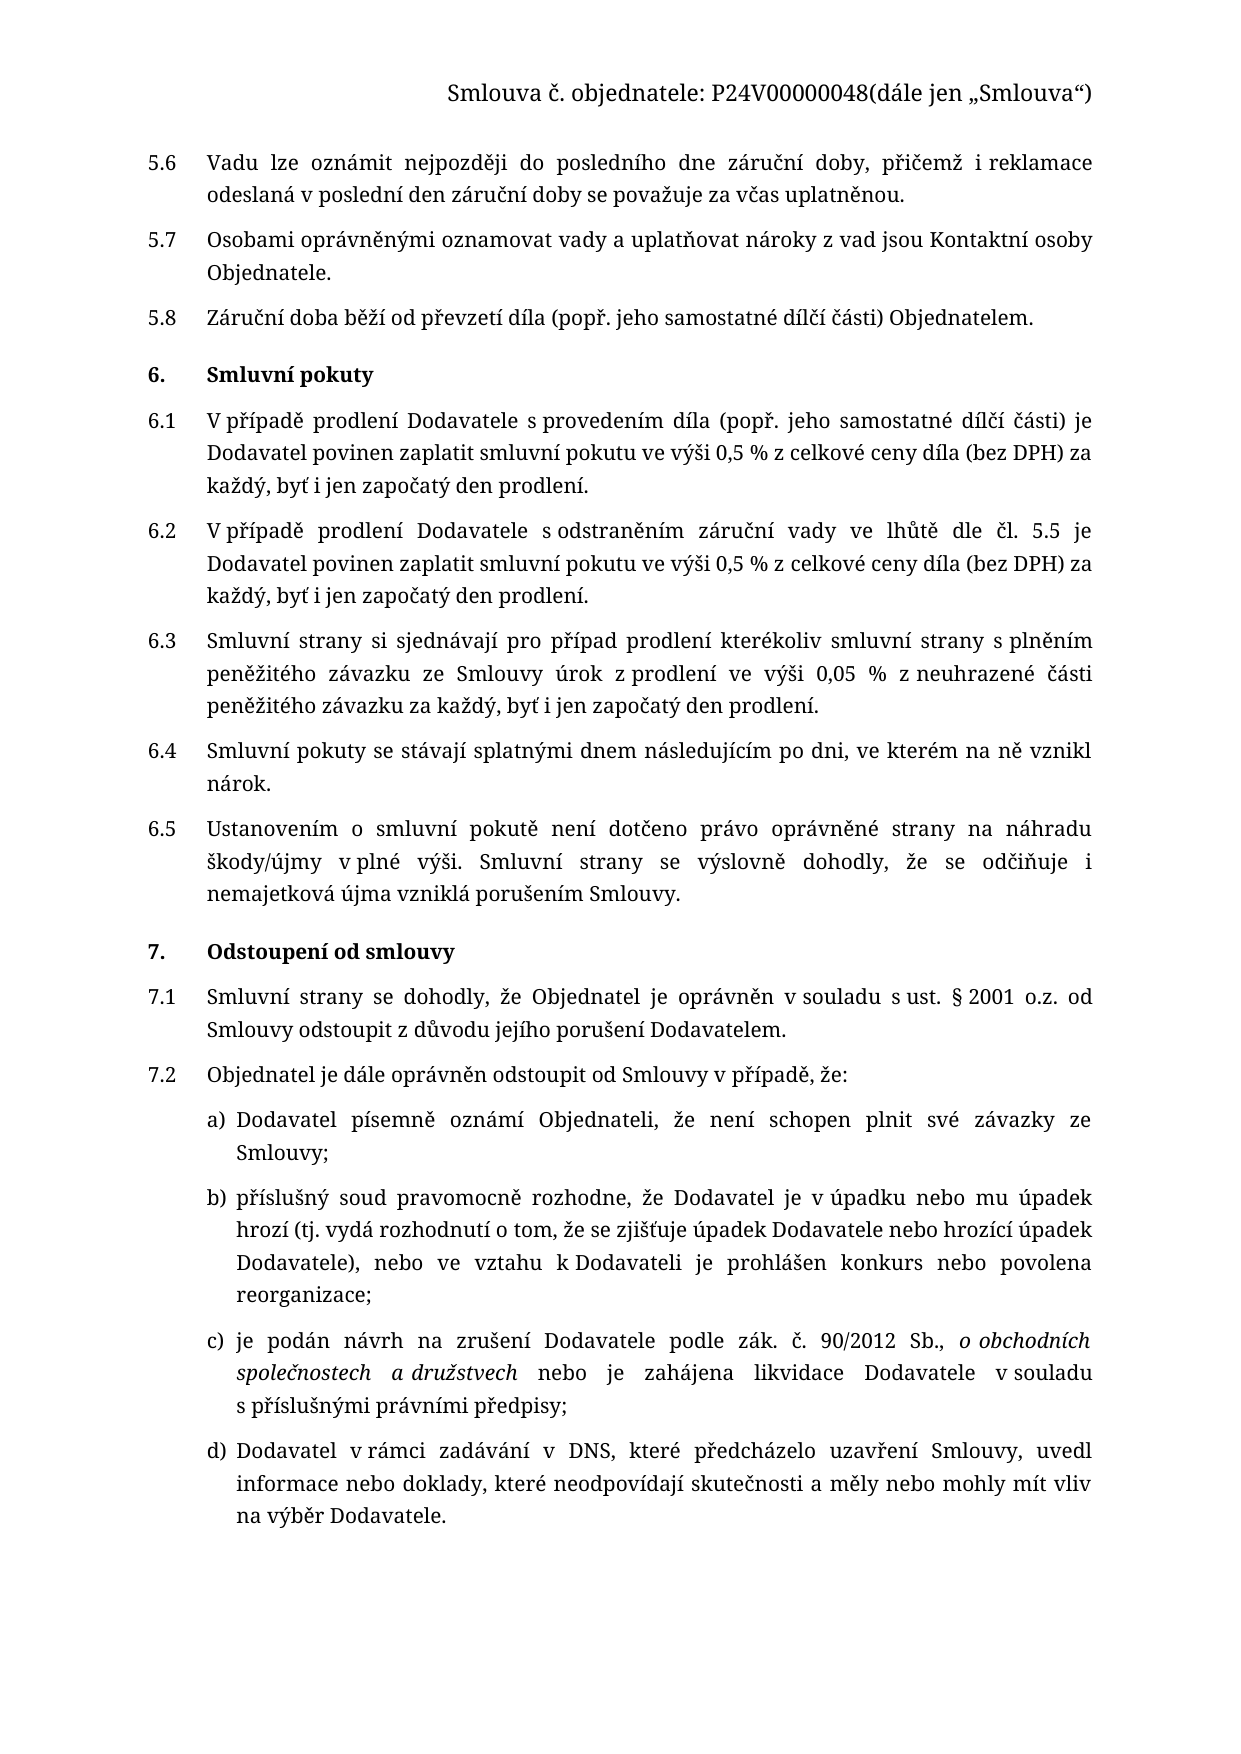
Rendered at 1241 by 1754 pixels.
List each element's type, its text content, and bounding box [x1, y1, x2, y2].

list příslušný soud pravomocně rozhodne, že Dodavatel je v úpadku nebo mu úpadek hrozí (tj. vydá rozhodnutí o tom, že se zjišťuje úpadek Dodavatele nebo hrozící úpadek Dodavatele), nebo ve vztahu k Dodavateli je prohlášen konkurs nebo povolena reorganizace; [207, 1183, 1093, 1309]
list je podán návrh na zrušení Dodavatele podle zák. č. 90/2012 Sb., o obchodních společnostech a družstvech nebo je zahájena likvidace Dodavatele v souladu s příslušnými právními předpisy; [207, 1326, 1093, 1419]
list Smluvní pokuty [148, 361, 1093, 389]
list Smluvní strany se dohodly, že Objednatel je oprávněn v souladu s ust. § 2001 o.z. od Smlouvy odstoupit z důvodu jejího porušení Dodavatelem. [148, 982, 1093, 1043]
list Smluvní strany si sjednávají pro případ prodlení kterékoliv smluvní strany s plněním peněžitého závazku ze Smlouvy úrok z prodlení ve výši 0,05 % z neuhrazené části peněžitého závazku za každý, byť i jen započatý den prodlení. [148, 626, 1093, 720]
list V případě prodlení Dodavatele s odstraněním záruční vady ve lhůtě dle čl. 5.5 je Dodavatel povinen zaplatit smluvní pokutu ve výši 0,5 % z celkové ceny díla (bez DPH) za každý, byť i jen započatý den prodlení. [148, 516, 1093, 610]
list Dodavatel v rámci zadávání v DNS, které předcházelo uzavření Smlouvy, uvedl informace nebo doklady, které neodpovídají skutečnosti a měly nebo mohly mít vliv na výběr Dodavatele. [207, 1436, 1093, 1530]
list Odstoupení od smlouvy [148, 937, 1093, 966]
list Záruční doba běží od převzetí díla (popř. jeho samostatné dílčí části) Objednatelem. [148, 303, 1093, 331]
list V případě prodlení Dodavatele s provedením díla (popř. jeho samostatné dílčí části) je Dodavatel povinen zaplatit smluvní pokutu ve výši 0,5 % z celkové ceny díla (bez DPH) za každý, byť i jen započatý den prodlení. [148, 406, 1093, 499]
list Osobami oprávněnými oznamovat vady a uplatňovat nároky z vad jsou Kontaktní osoby Objednatele. [148, 225, 1093, 286]
list Ustanovením o smluvní pokutě není dotčeno právo oprávněné strany na náhradu škody/újmy v plné výši. Smluvní strany se výslovně dohodly, že se odčiňuje i nemajetková újma vzniklá porušením Smlouvy. [148, 814, 1093, 908]
list Objednatel je dále oprávněn odstoupit od Smlouvy v případě, že: [148, 1060, 1093, 1088]
list Dodavatel písemně oznámí Objednateli, že není schopen plnit své závazky ze Smlouvy; [207, 1105, 1093, 1166]
list Vadu lze oznámit nejpozději do posledního dne záruční doby, přičemž i reklamace odeslaná v poslední den záruční doby se považuje za včas uplatněnou. [148, 148, 1093, 209]
list Smluvní pokuty se stávají splatnými dnem následujícím po dni, ve kterém na ně vznikl nárok. [148, 737, 1093, 798]
